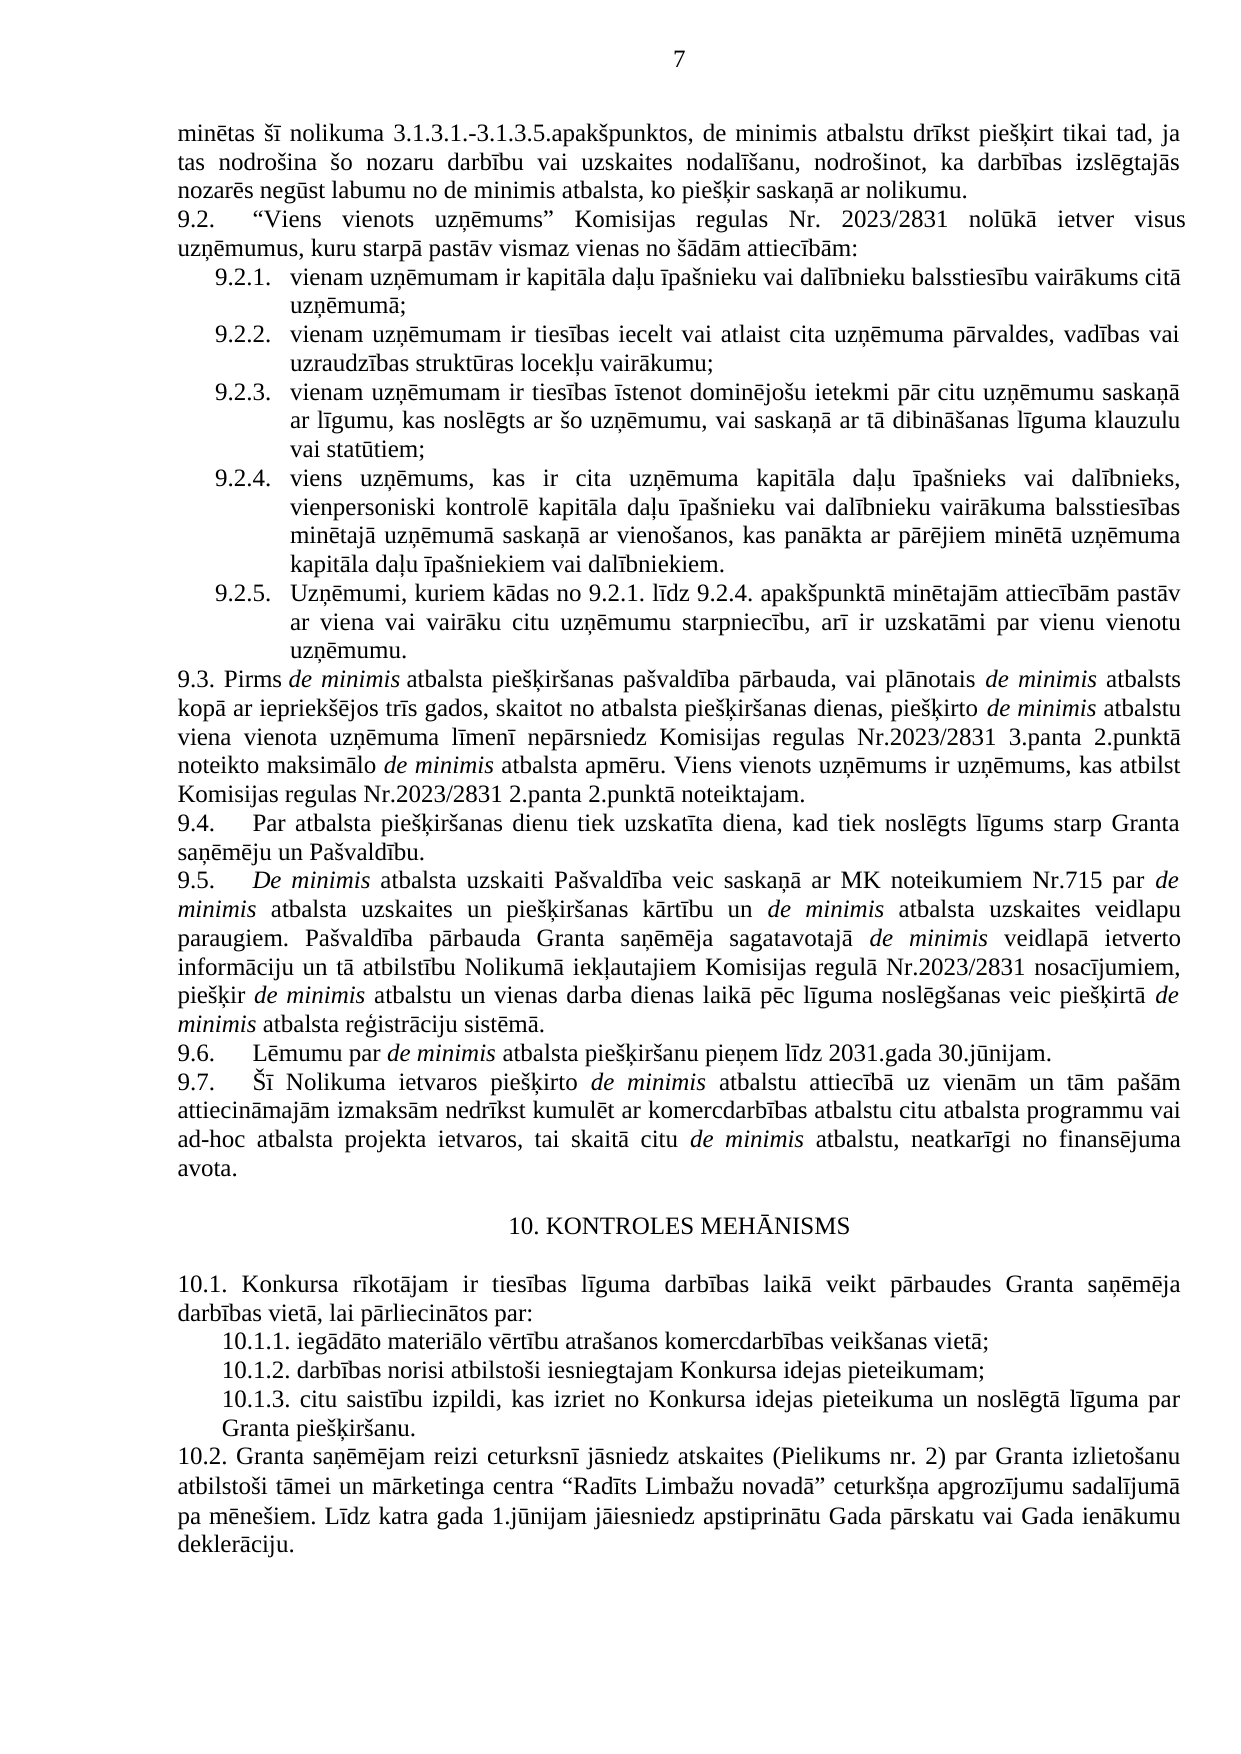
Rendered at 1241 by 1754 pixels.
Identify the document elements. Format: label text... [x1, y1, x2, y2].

text 10.1.2. darbības norisi atbilstoši iesniegtajam Konkursa idejas pieteikumam; [222, 1355, 1181, 1384]
text 9.4. Par atbalsta piešķiršanas dienu tiek uzskatīta diena, kad tiek noslēgts līgums starp Granta saņēmēju un Pašvaldību. [177, 808, 1181, 866]
list Uzņēmumi, kuriem kādas no 9.2.1. līdz 9.2.4. apakšpunktā minētajām attiecībām pastāv ar viena vai vairāku citu uzņēmumu starpniecību, arī ir uzskatāmi par vienu vienotu uzņēmumu. [215, 578, 1181, 664]
text 9.2. “Viens vienots uzņēmums” Komisijas regulas Nr. 2023/2831 nolūkā ietver visus uzņēmumus, kuru starpā pastāv vismaz vienas no šādām attiecībām: [177, 204, 1187, 262]
text 10.2. Granta saņēmējam reizi ceturksnī jāsniedz atskaites (Pielikums nr. 2) par Granta izlietošanu atbilstoši tāmei un mārketinga centra “Radīts Limbažu novadā” ceturkšņa apgrozījumu sadalījumā pa mēnešiem. Līdz katra gada 1.jūnijam jāiesniedz apstiprinātu Gada pārskatu vai Gada ienākumu deklerāciju. [177, 1441, 1181, 1558]
text 10.1.3. citu saistību izpildi, kas izriet no Konkursa idejas pieteikuma un noslēgtā līguma par Granta piešķiršanu. [222, 1384, 1181, 1441]
text 10.1. Konkursa rīkotājam ir tiesības līguma darbības laikā veikt pārbaudes Granta saņēmēja darbības vietā, lai pārliecinātos par: [177, 1269, 1181, 1326]
text 10.1.1. iegādāto materiālo vērtību atrašanos komercdarbības veikšanas vietā; [222, 1326, 1181, 1355]
list viens uzņēmums, kas ir cita uzņēmuma kapitāla daļu īpašnieks vai dalībnieks, vienpersoniski kontrolē kapitāla daļu īpašnieku vai dalībnieku vairākuma balsstiesības minētajā uzņēmumā saskaņā ar vienošanos, kas panākta ar pārējiem minētā uzņēmuma kapitāla daļu īpašniekiem vai dalībniekiem. [215, 463, 1181, 578]
text 9.6. Lēmumu par de minimis atbalsta piešķiršanu pieņem līdz 2031.gada 30.jūnijam. [177, 1038, 1181, 1067]
subtitle KONTROLES MEHĀNISMS [177, 1211, 1181, 1240]
list vienam uzņēmumam ir tiesības īstenot dominējošu ietekmi pār citu uzņēmumu saskaņā ar līgumu, kas noslēgts ar šo uzņēmumu, vai saskaņā ar tā dibināšanas līguma klauzulu vai statūtiem; [215, 377, 1181, 463]
text 9.5. De minimis atbalsta uzskaiti Pašvaldība veic saskaņā ar MK noteikumiem Nr.715 par de minimis atbalsta uzskaites un piešķiršanas kārtību un de minimis atbalsta uzskaites veidlapu paraugiem. Pašvaldība pārbauda Granta saņēmēja sagatavotajā de minimis veidlapā ietverto informāciju un tā atbilstību Nolikumā iekļautajiem Komisijas regulā Nr.2023/2831 nosacījumiem, piešķir de minimis atbalstu un vienas darba dienas laikā pēc līguma noslēgšanas veic piešķirtā de minimis atbalsta reģistrāciju sistēmā. [177, 866, 1181, 1038]
list vienam uzņēmumam ir kapitāla daļu īpašnieku vai dalībnieku balsstiesību vairākums citā uzņēmumā; [215, 262, 1181, 319]
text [177, 118, 1181, 204]
text 9.3. Pirms de minimis atbalsta piešķiršanas pašvaldība pārbauda, vai plānotais de minimis atbalsts kopā ar iepriekšējos trīs gados, skaitot no atbalsta piešķiršanas dienas, piešķirto de minimis atbalstu viena vienota uzņēmuma līmenī nepārsniedz Komisijas regulas Nr.2023/2831 3.panta 2.punktā noteikto maksimālo de minimis atbalsta apmēru. Viens vienots uzņēmums ir uzņēmums, kas atbilst Komisijas regulas Nr.2023/2831 2.panta 2.punktā noteiktajam. [177, 664, 1181, 808]
list vienam uzņēmumam ir tiesības iecelt vai atlaist cita uzņēmuma pārvaldes, vadības vai uzraudzības struktūras locekļu vairākumu; [215, 319, 1181, 377]
text 9.7. Šī Nolikuma ietvaros piešķirto de minimis atbalstu attiecībā uz vienām un tām pašām attiecināmajām izmaksām nedrīkst kumulēt ar komercdarbības atbalstu citu atbalsta programmu vai ad-hoc atbalsta projekta ietvaros, tai skaitā citu de minimis atbalstu, neatkarīgi no finansējuma avota. [177, 1067, 1181, 1182]
